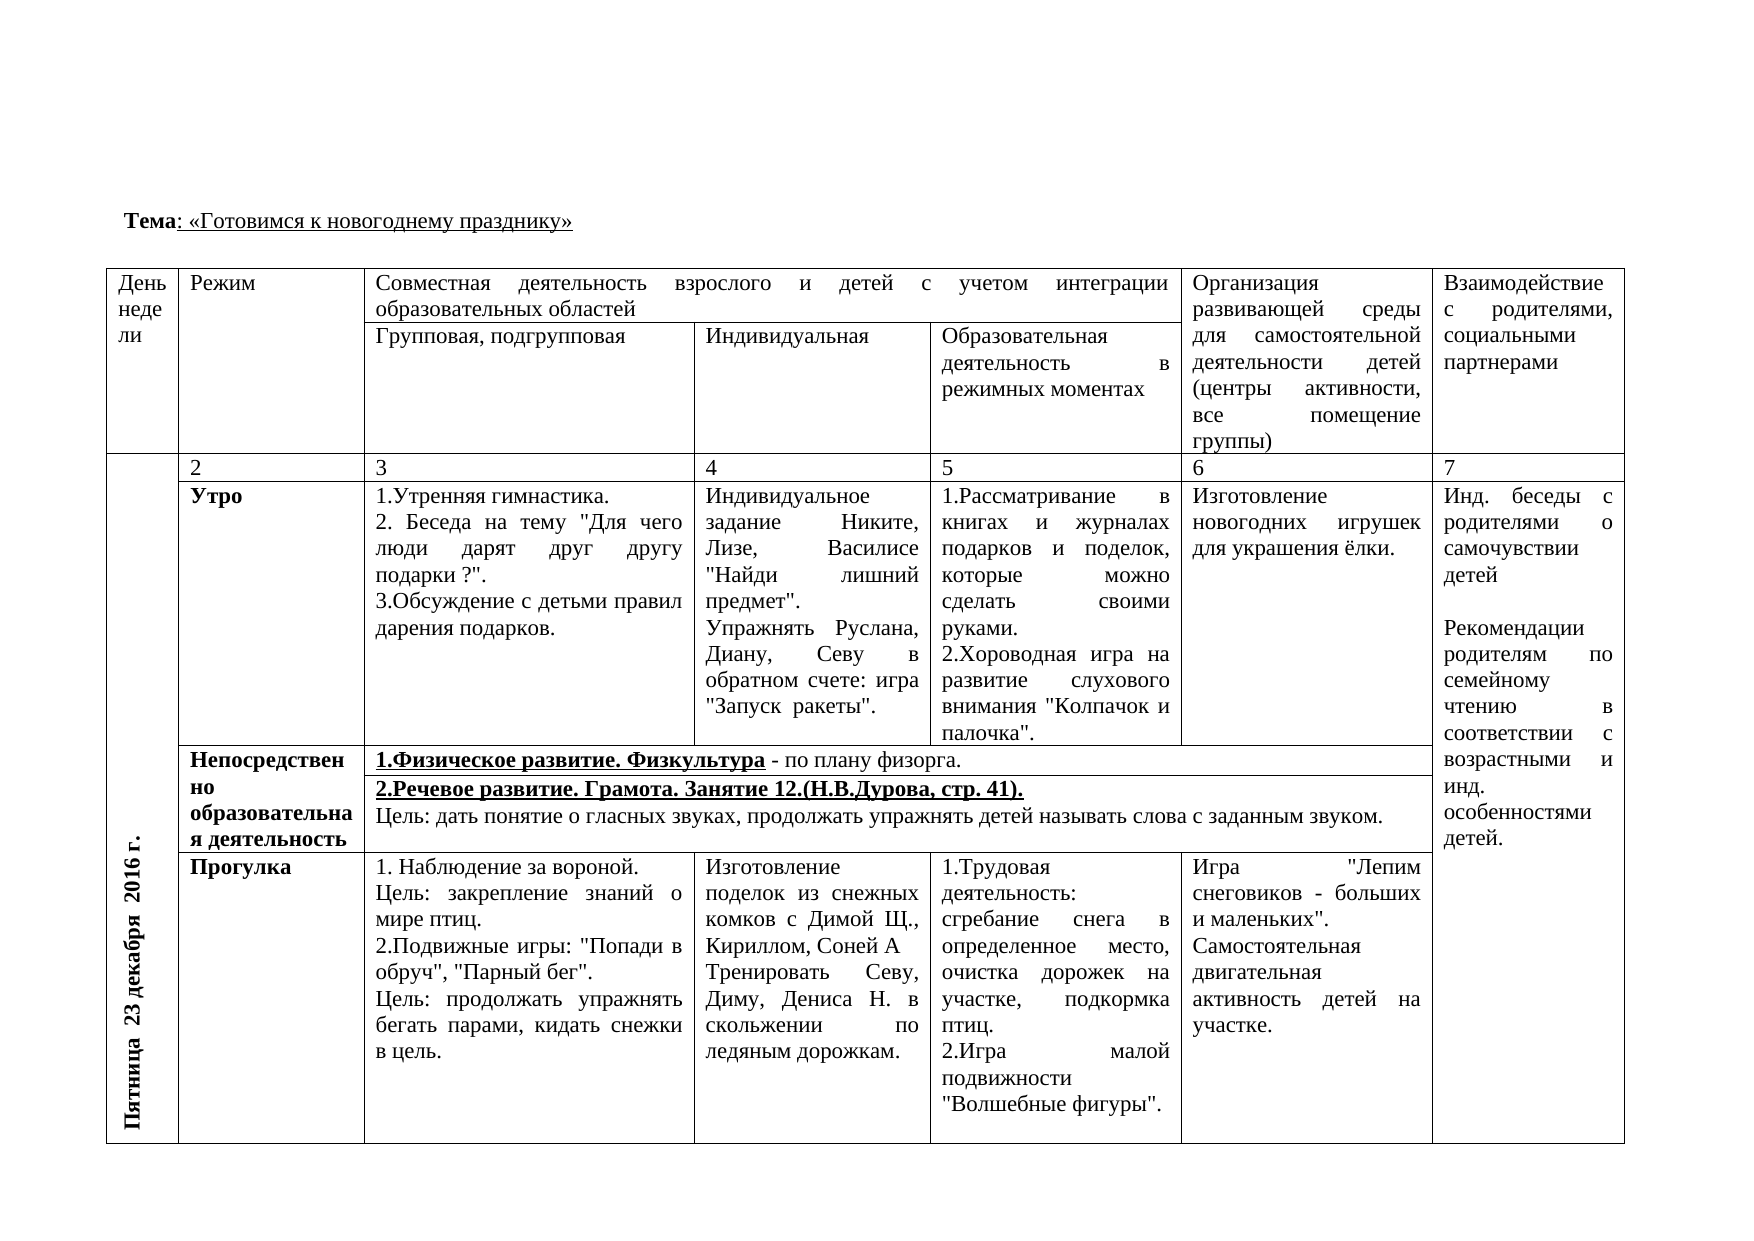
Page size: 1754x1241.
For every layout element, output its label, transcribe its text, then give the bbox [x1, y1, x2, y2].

table_cell 3 [365, 454, 694, 481]
table_header День недели [107, 269, 178, 453]
table_header Взаимодействие с родителями, социальными партнерами [1433, 269, 1624, 453]
table_cell 1.Утренняя гимнастика. 2. Беседа на тему "Для чего люди дарят друг другу подарки ?". 3.Обсуждение с детьми правил дарения подарков. [365, 482, 694, 745]
table_cell 1.Трудовая деятельность: сгребание снега в определенное место, очистка дорожек на участке, подкормка птиц. 2.Игра малой подвижности "Волшебные фигуры". [931, 853, 1181, 1143]
table_cell Непосредственно образовательная деятельность [179, 746, 364, 852]
table_cell Утро [179, 482, 364, 745]
table_header Совместная деятельность взрослого и детей с учетом интеграции образовательных областей [365, 269, 1181, 322]
table_cell Изготовление поделок из снежных комков с Димой Щ., Кириллом, Соней А Тренировать Севу, Диму, Дениса Н. в скольжении по ледяным дорожкам. [695, 853, 930, 1143]
table_cell Индивидуальное задание Никите, Лизе, Василисе "Найди лишний предмет". Упражнять Руслана, Диану, Севу в обратном счете: игра "Запуск ракеты". [695, 482, 930, 745]
table_cell Образовательная деятельность в режимных моментах [931, 323, 1181, 453]
table_cell Прогулка [179, 853, 364, 1143]
table_cell 2 [179, 454, 364, 481]
table_cell Пятница 23 декабря 2016 г. [107, 454, 178, 1143]
table_cell 1.Рассматривание в книгах и журналах подарков и поделок, которые можно сделать своими руками. 2.Хороводная игра на развитие слухового внимания "Колпачок и палочка". [931, 482, 1181, 745]
table_cell Игра "Лепим снеговиков - больших и маленьких". Самостоятельная двигательная активность детей на участке. [1182, 853, 1432, 1143]
table_cell 6 [1182, 454, 1432, 481]
table_cell Групповая, подгрупповая [365, 323, 694, 453]
table_cell Изготовление новогодних игрушек для украшения ёлки. [1182, 482, 1432, 745]
table_cell 5 [931, 454, 1181, 481]
table_cell Инд. беседы с родителями о самочувствии детей Рекомендации родителям по семейному чтению в соответствии с возрастными и инд. особенностями детей. [1433, 482, 1624, 1143]
table_header Организация развивающей среды для самостоятельной деятельности детей (центры активности, все помещение группы) [1182, 269, 1432, 453]
table_cell 2.Речевое развитие. Грамота. Занятие 12.(Н.В.Дурова, стр. 41). Цель: дать понятие о гласных звуках, продолжать упражнять детей называть слова с заданным звуком. [365, 776, 1432, 852]
text Тема: «Готовимся к новогоднему празднику» [118, 207, 1636, 234]
table_header Режим [179, 269, 364, 453]
table_cell Индивидуальная [695, 323, 930, 453]
table_cell 1.Физическое развитие. Физкультура - по плану физорга. [365, 746, 1432, 774]
table_cell 7 [1433, 454, 1624, 481]
table_cell 1. Наблюдение за вороной. Цель: закрепление знаний о мире птиц. 2.Подвижные игры: "Попади в обруч", "Парный бег". Цель: продолжать упражнять бегать парами, кидать снежки в цель. [365, 853, 694, 1143]
table_cell 4 [695, 454, 930, 481]
